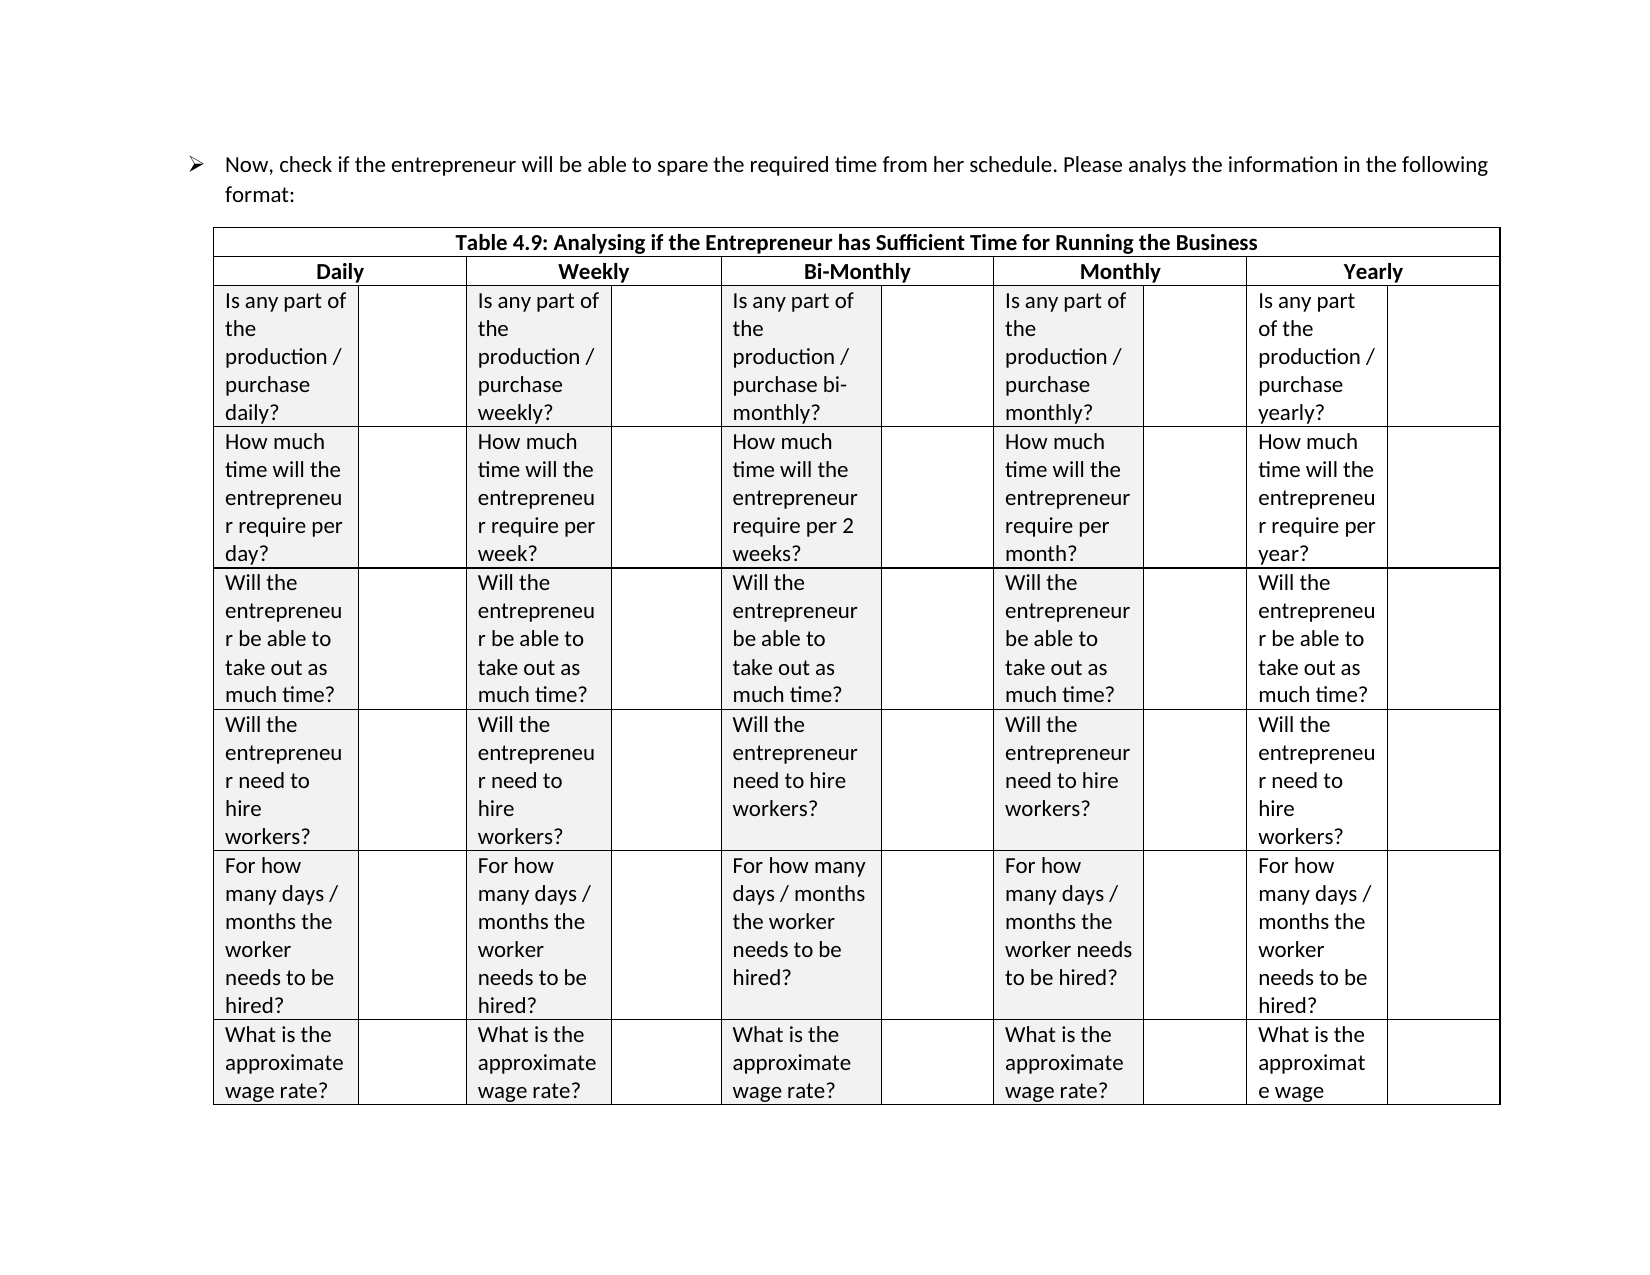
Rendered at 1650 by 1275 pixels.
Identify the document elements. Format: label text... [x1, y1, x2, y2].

table_cell [612, 710, 721, 850]
table_cell [612, 427, 721, 567]
table_cell How much time will the entrepreneur require per month? [994, 427, 1143, 567]
table_cell Monthly [994, 257, 1246, 285]
table_cell For how many days / months the worker needs to be hired? [214, 851, 358, 1019]
table_cell [1388, 427, 1499, 567]
table_cell Will the entrepreneur be able to take out as much time? [214, 569, 358, 709]
table_cell [1144, 286, 1246, 426]
table_cell [612, 569, 721, 709]
table_cell [1388, 286, 1499, 426]
table_cell [1144, 427, 1246, 567]
table_cell [882, 286, 993, 426]
table_cell Will the entrepreneur need to hire workers? [467, 710, 611, 850]
table_cell What is the approximate wage rate? [467, 1020, 611, 1104]
table_cell [359, 569, 466, 709]
table_cell For how many days / months the worker needs to be hired? [722, 851, 881, 1019]
table_cell Yearly [1247, 257, 1499, 285]
list Now, check if the entrepreneur will be able to spare the required time from her schedule. Please analys the information in the following format: [187, 150, 1500, 208]
table_cell [359, 851, 466, 1019]
table_cell Weekly [467, 257, 721, 285]
table_header Table 4.9: Analysing if the Entrepreneur has Sufficient Time for Running the Business [214, 228, 1499, 256]
table_cell Is any part of the production / purchase bi-monthly? [722, 286, 881, 426]
table_cell [1388, 569, 1499, 709]
table_cell What is the approximate wage rate? [994, 1020, 1143, 1104]
table_cell Will the entrepreneur need to hire workers? [1247, 710, 1387, 850]
table_cell [882, 427, 993, 567]
table_cell Is any part of the production / purchase monthly? [994, 286, 1143, 426]
table_cell [1144, 569, 1246, 709]
table_cell How much time will the entrepreneur require per week? [467, 427, 611, 567]
table_cell [882, 710, 993, 850]
table_cell [882, 569, 993, 709]
table_cell Bi-Monthly [722, 257, 993, 285]
table_cell Will the entrepreneur be able to take out as much time? [467, 569, 611, 709]
table_cell [612, 286, 721, 426]
table_cell For how many days / months the worker needs to be hired? [467, 851, 611, 1019]
table_cell [882, 1020, 993, 1104]
table_cell What is the approximate wage rate? [1247, 1020, 1387, 1104]
table_cell [1144, 710, 1246, 850]
table_cell [1388, 710, 1499, 850]
table_cell [359, 710, 466, 850]
table_cell [1144, 851, 1246, 1019]
table_cell For how many days / months the worker needs to be hired? [994, 851, 1143, 1019]
table_cell [612, 851, 721, 1019]
table_cell Will the entrepreneur be able to take out as much time? [1247, 569, 1387, 709]
table_cell [1144, 1020, 1246, 1104]
table_cell How much time will the entrepreneur require per 2 weeks? [722, 427, 881, 567]
table_cell Is any part of the production / purchase daily? [214, 286, 358, 426]
table_cell Will the entrepreneur need to hire workers? [214, 710, 358, 850]
table_cell [359, 286, 466, 426]
table_cell Will the entrepreneur be able to take out as much time? [994, 569, 1143, 709]
table_cell How much time will the entrepreneur require per day? [214, 427, 358, 567]
table_cell For how many days / months the worker needs to be hired? [1247, 851, 1387, 1019]
table_cell [612, 1020, 721, 1104]
table_cell [359, 1020, 466, 1104]
table_cell [1388, 851, 1499, 1019]
table_cell [359, 427, 466, 567]
table_cell Will the entrepreneur need to hire workers? [994, 710, 1143, 850]
table_cell Is any part of the production / purchase weekly? [467, 286, 611, 426]
table_cell How much time will the entrepreneur require per year? [1247, 427, 1387, 567]
table_cell What is the approximate wage rate? [214, 1020, 358, 1104]
table_cell Daily [214, 257, 466, 285]
table_cell What is the approximate wage rate? [722, 1020, 881, 1104]
table_cell [1388, 1020, 1499, 1104]
table_cell Will the entrepreneur need to hire workers? [722, 710, 881, 850]
table_cell Will the entrepreneur be able to take out as much time? [722, 569, 881, 709]
table_cell Is any part of the production / purchase yearly? [1247, 286, 1387, 426]
table_cell [882, 851, 993, 1019]
